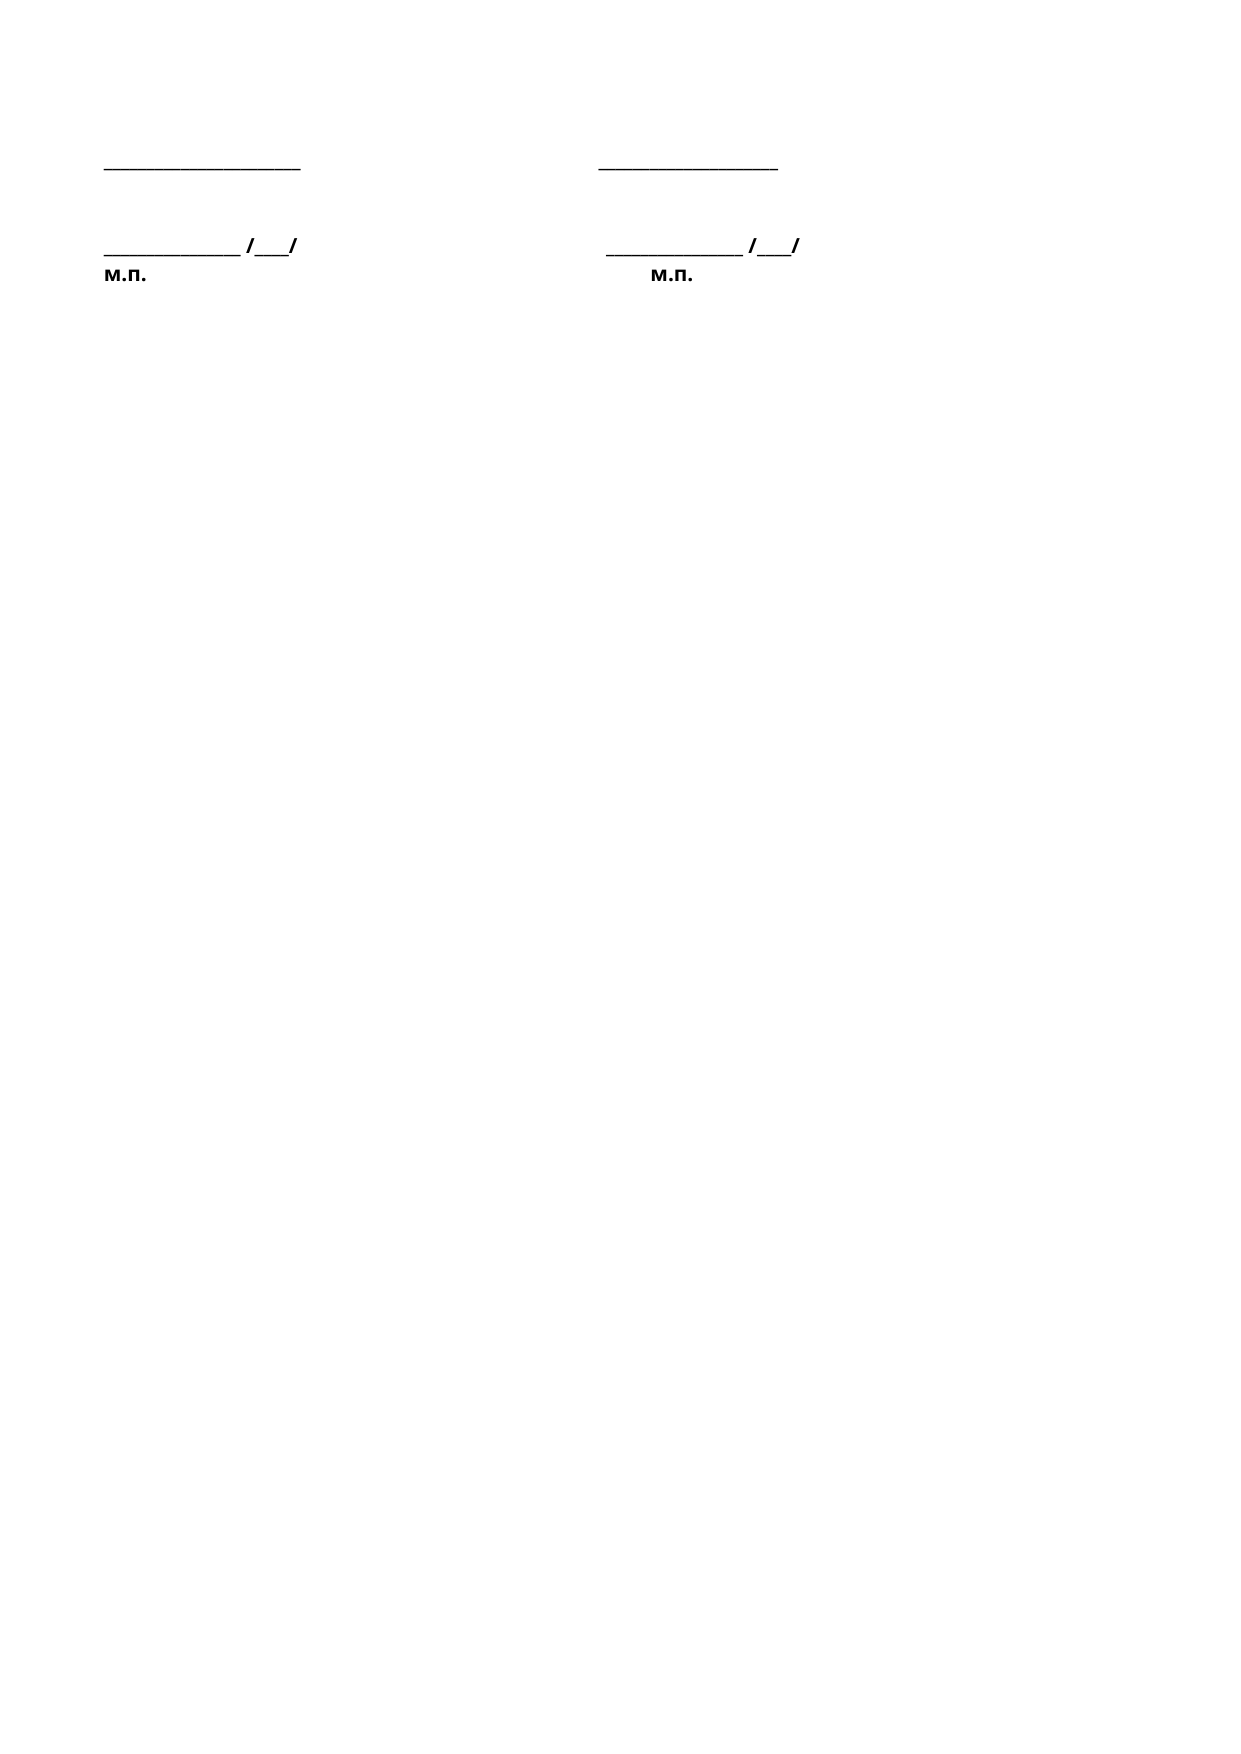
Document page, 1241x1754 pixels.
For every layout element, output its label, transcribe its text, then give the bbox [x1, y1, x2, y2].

text ________________ /____/ ________________ /____/ [103, 231, 1152, 259]
text м.п. м.п. [103, 259, 1152, 288]
text _______________________ _____________________ [103, 146, 1152, 174]
